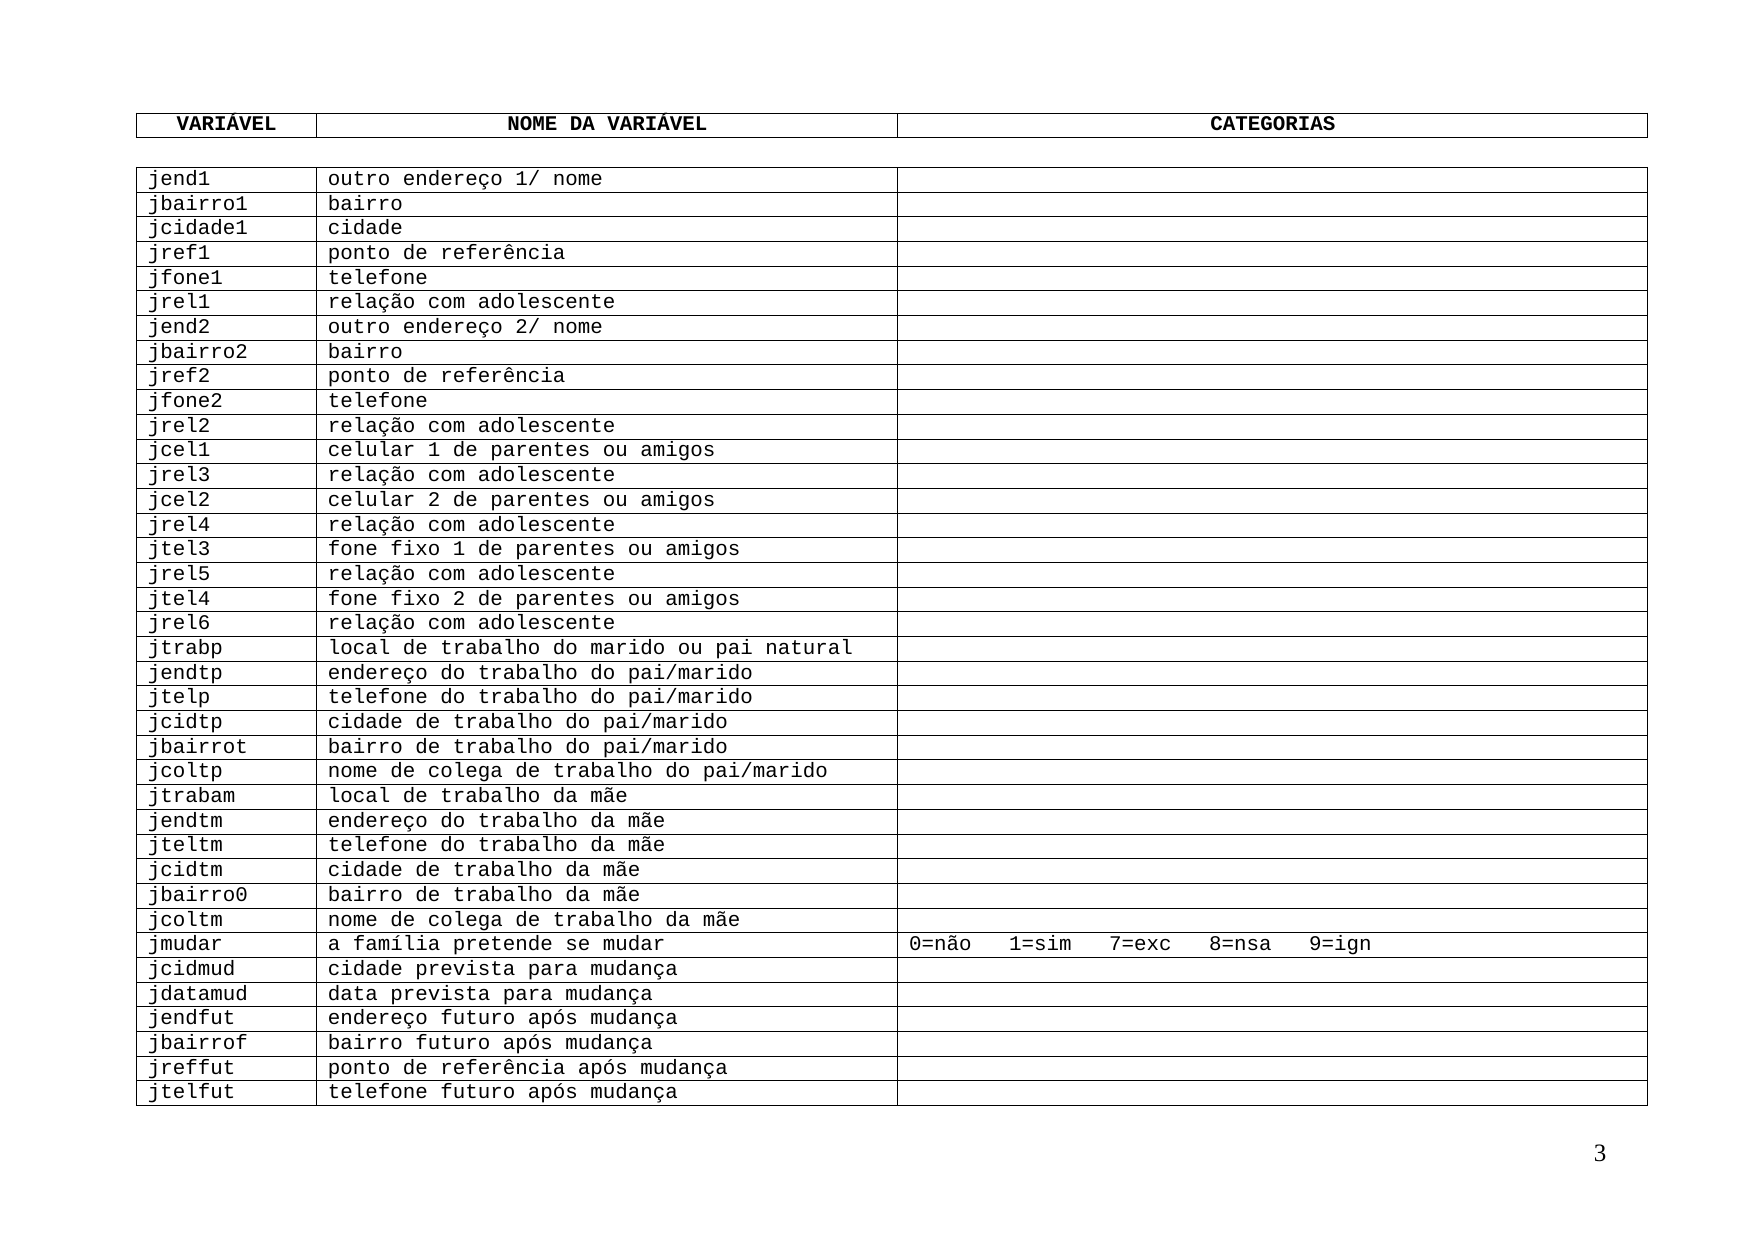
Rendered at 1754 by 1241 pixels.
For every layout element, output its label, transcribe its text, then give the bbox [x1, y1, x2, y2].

table_cell cidade de trabalho da mãe [317, 859, 897, 883]
table_cell jtrabp [137, 637, 316, 661]
table_cell [898, 514, 1647, 537]
table_cell data prevista para mudança [317, 983, 897, 1006]
table_cell [898, 637, 1647, 661]
table_cell [898, 662, 1647, 685]
table_cell jbairro1 [137, 193, 316, 216]
table_cell 0=não 1=sim 7=exc 8=nsa 9=ign [898, 933, 1647, 957]
table_header VARIÁVEL [137, 114, 316, 137]
table_cell [898, 785, 1647, 809]
table_cell jend2 [137, 316, 316, 340]
table_cell relação com adolescente [317, 464, 897, 488]
table_header NOME DA VARIÁVEL [317, 114, 897, 137]
table_cell [898, 316, 1647, 340]
table_cell jtelp [137, 686, 316, 710]
table_cell jcidtm [137, 859, 316, 883]
table_cell local de trabalho da mãe [317, 785, 897, 809]
table_cell local de trabalho do marido ou pai natural [317, 637, 897, 661]
table_cell jrel1 [137, 291, 316, 315]
table_cell [898, 810, 1647, 833]
table_cell [898, 341, 1647, 364]
table_cell [898, 464, 1647, 488]
table_cell jrel6 [137, 612, 316, 636]
table_cell telefone [317, 267, 897, 290]
table_header [898, 168, 1647, 192]
table_cell [898, 267, 1647, 290]
table_cell [898, 1032, 1647, 1056]
table_cell telefone [317, 390, 897, 414]
table_cell bairro futuro após mudança [317, 1032, 897, 1056]
table_cell jtel4 [137, 588, 316, 611]
table_cell jrel5 [137, 563, 316, 587]
table_cell relação com adolescente [317, 612, 897, 636]
table_cell [898, 365, 1647, 389]
table_cell nome de colega de trabalho do pai/marido [317, 760, 897, 784]
table_cell jendtm [137, 810, 316, 833]
table_cell jcidmud [137, 958, 316, 982]
table_cell jbairrof [137, 1032, 316, 1056]
table_cell [898, 1081, 1647, 1105]
table_cell jbairro0 [137, 884, 316, 907]
table_cell [898, 538, 1647, 562]
table_cell jfone1 [137, 267, 316, 290]
table_cell nome de colega de trabalho da mãe [317, 909, 897, 932]
table_cell jref1 [137, 242, 316, 266]
table_cell jrel3 [137, 464, 316, 488]
table_cell [898, 711, 1647, 735]
table_cell [898, 983, 1647, 1006]
table_cell [898, 489, 1647, 512]
table_cell endereço futuro após mudança [317, 1007, 897, 1031]
table_cell [898, 193, 1647, 216]
table_cell [898, 884, 1647, 907]
table_cell celular 1 de parentes ou amigos [317, 440, 897, 463]
table_cell [898, 612, 1647, 636]
table_cell jtel3 [137, 538, 316, 562]
table_cell [898, 859, 1647, 883]
table_cell fone fixo 2 de parentes ou amigos [317, 588, 897, 611]
table_cell [898, 291, 1647, 315]
table_cell [898, 958, 1647, 982]
table_cell jrel2 [137, 415, 316, 438]
table_cell jreffut [137, 1057, 316, 1080]
table_cell [898, 760, 1647, 784]
table_cell [898, 835, 1647, 858]
table_cell relação com adolescente [317, 291, 897, 315]
table_cell ponto de referência [317, 365, 897, 389]
table_cell jtrabam [137, 785, 316, 809]
table_cell bairro de trabalho do pai/marido [317, 736, 897, 759]
table_header CATEGORIAS [898, 114, 1647, 137]
table_cell outro endereço 2/ nome [317, 316, 897, 340]
table_cell jcoltp [137, 760, 316, 784]
table_cell jmudar [137, 933, 316, 957]
table_cell jfone2 [137, 390, 316, 414]
table_cell relação com adolescente [317, 415, 897, 438]
table_cell [898, 440, 1647, 463]
table_cell cidade prevista para mudança [317, 958, 897, 982]
table_cell [898, 736, 1647, 759]
table_cell jdatamud [137, 983, 316, 1006]
table_cell [898, 588, 1647, 611]
table_cell [898, 1007, 1647, 1031]
table_cell cidade de trabalho do pai/marido [317, 711, 897, 735]
table_cell jtelfut [137, 1081, 316, 1105]
table_cell relação com adolescente [317, 563, 897, 587]
table_cell relação com adolescente [317, 514, 897, 537]
table_cell cidade [317, 217, 897, 241]
table_cell endereço do trabalho da mãe [317, 810, 897, 833]
table_cell ponto de referência após mudança [317, 1057, 897, 1080]
table_cell [898, 217, 1647, 241]
table_cell jteltm [137, 835, 316, 858]
table_header outro endereço 1/ nome [317, 168, 897, 192]
table_cell jendfut [137, 1007, 316, 1031]
table_cell endereço do trabalho do pai/marido [317, 662, 897, 685]
table_cell fone fixo 1 de parentes ou amigos [317, 538, 897, 562]
table_cell jbairro2 [137, 341, 316, 364]
table_cell bairro [317, 193, 897, 216]
table_cell [898, 909, 1647, 932]
table_cell jcel2 [137, 489, 316, 512]
table_cell celular 2 de parentes ou amigos [317, 489, 897, 512]
table_cell [898, 1057, 1647, 1080]
table_cell [898, 563, 1647, 587]
table_header jend1 [137, 168, 316, 192]
table_cell telefone do trabalho do pai/marido [317, 686, 897, 710]
table_cell bairro de trabalho da mãe [317, 884, 897, 907]
table_cell jcidtp [137, 711, 316, 735]
table_cell jrel4 [137, 514, 316, 537]
table_cell bairro [317, 341, 897, 364]
table_cell jcidade1 [137, 217, 316, 241]
table_cell jcoltm [137, 909, 316, 932]
table_cell [898, 686, 1647, 710]
table_cell telefone futuro após mudança [317, 1081, 897, 1105]
table_cell [898, 242, 1647, 266]
table_cell [898, 390, 1647, 414]
table_cell jcel1 [137, 440, 316, 463]
table_cell [898, 415, 1647, 438]
table_cell telefone do trabalho da mãe [317, 835, 897, 858]
table_cell jbairrot [137, 736, 316, 759]
table_cell jendtp [137, 662, 316, 685]
table_cell ponto de referência [317, 242, 897, 266]
table_cell a família pretende se mudar [317, 933, 897, 957]
table_cell jref2 [137, 365, 316, 389]
